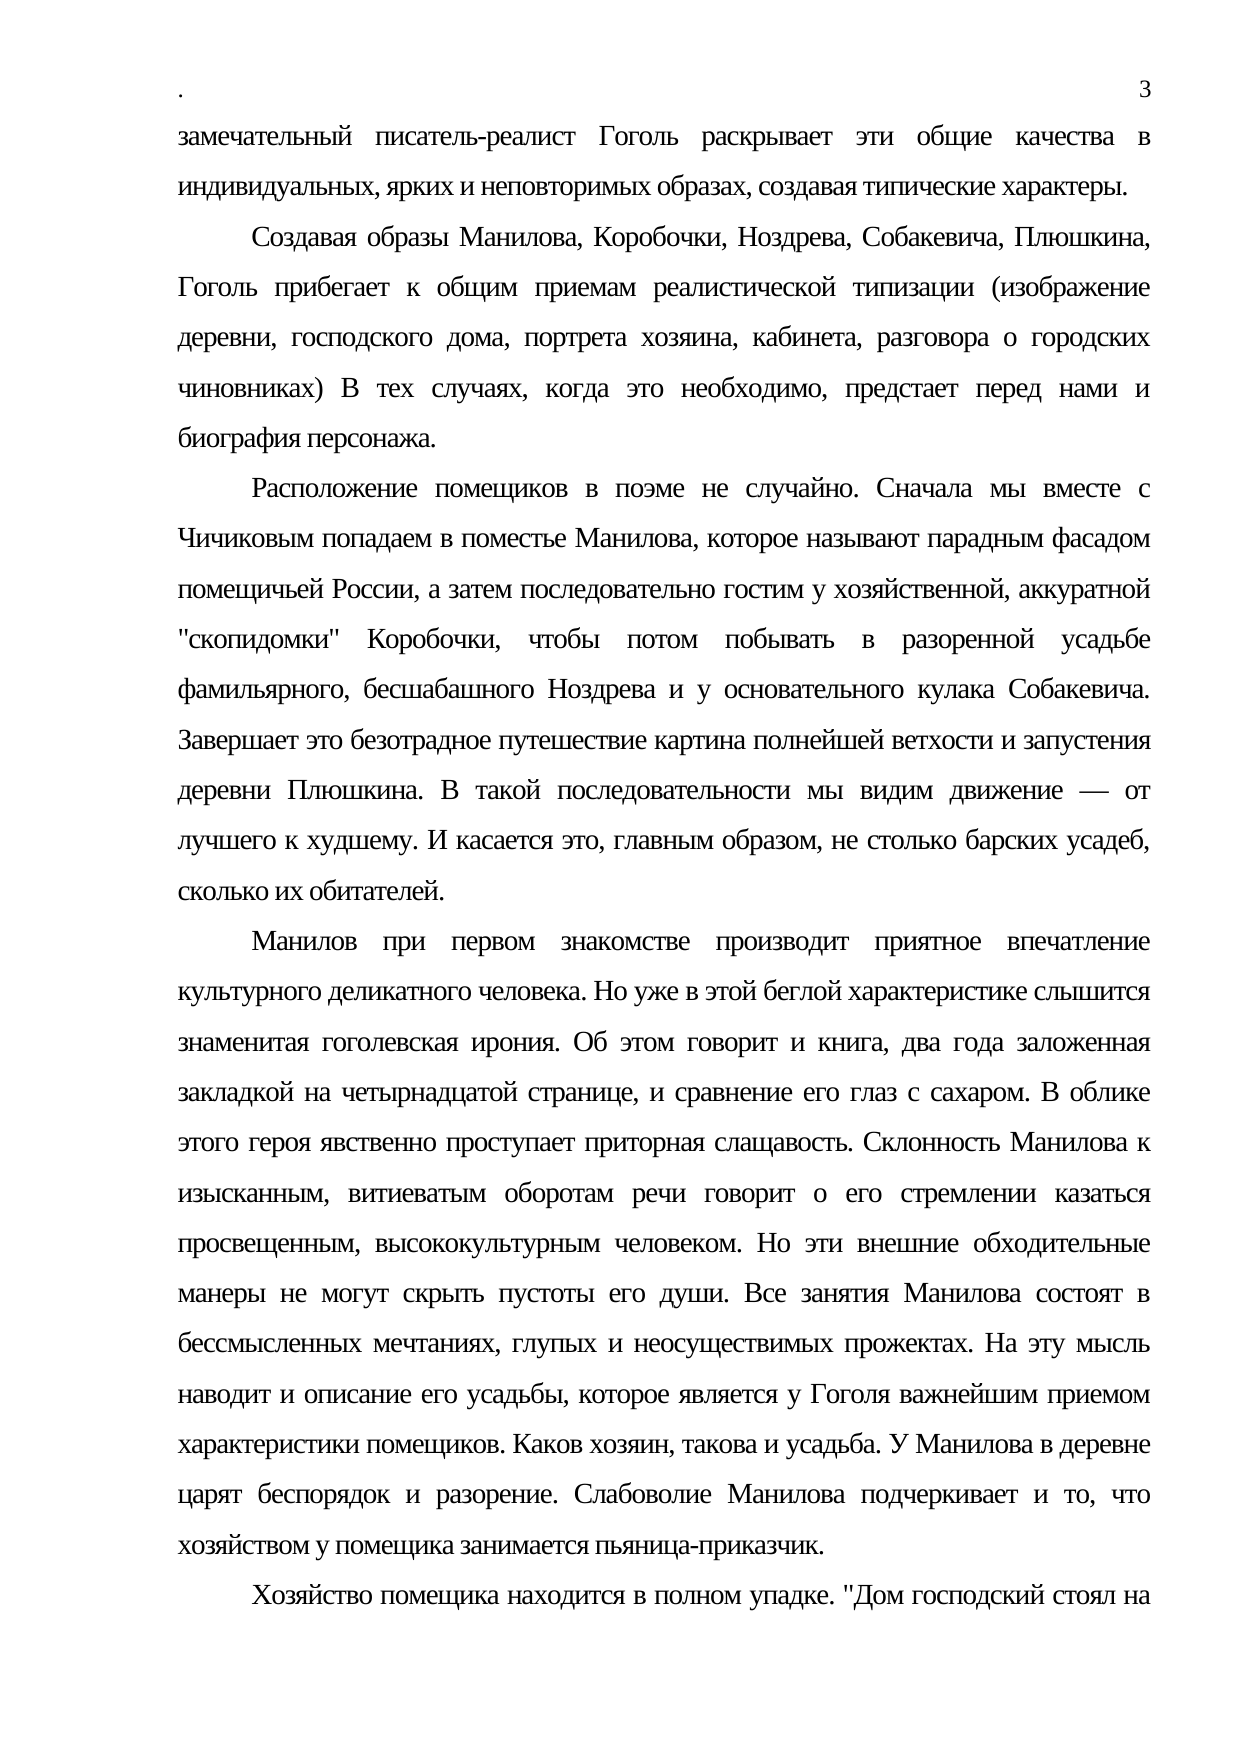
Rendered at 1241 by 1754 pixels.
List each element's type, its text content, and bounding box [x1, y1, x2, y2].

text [177, 1577, 1152, 1611]
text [177, 118, 1152, 202]
text Манилов при первом знакомстве производит приятное впечатление культурного деликатного человека. Но уже в этой беглой характеристике слышится знаменитая гоголевская ирония. Об этом говорит и книга, два года заложенная закладкой на четырнадцатой странице, и сравнение его глаз с сахаром. В облике этого героя явственно проступает приторная слащавость. Склонность Манилова к изысканным, витиеватым оборотам речи говорит о его стремлении казаться просвещенным, высококультурным человеком. Но эти внешние обходительные манеры не могут скрыть пустоты его души. Все занятия Манилова состоят в бессмысленных мечтаниях, глупых и неосуществимых прожектах. На эту мысль наводит и описание его усадьбы, которое является у Гоголя важнейшим приемом характеристики помещиков. Каков хозяин, такова и усадьба. У Манилова в деревне царят беспорядок и разорение. Слабоволие Манилова подчеркивает и то, что хозяйством у помещика занимается пьяница-приказчик. [177, 923, 1152, 1560]
text Расположение помещиков в поэме не случайно. Сначала мы вместе с Чичиковым попадаем в поместье Манилова, которое называют парадным фасадом помещичьей России, а затем последовательно гостим у хозяйственной, аккуратной "скопидомки" Коробочки, чтобы потом побывать в разоренной усадьбе фамильярного, бесшабашного Ноздрева и у основательного кулака Собакевича. Завершает это безотрадное путешествие картина полнейшей ветхости и запустения деревни Плюшкина. В такой последовательности мы видим движение — от лучшего к худшему. И касается это, главным образом, не столько барских усадеб, сколько их обитателей. [177, 470, 1152, 906]
text Создавая образы Манилова, Коробочки, Ноздрева, Собакевича, Плюшкина, Гоголь прибегает к общим приемам реалистической типизации (изображение деревни, господского дома, портрета хозяина, кабинета, разговора о городских чиновниках) В тех случаях, когда это необходимо, предстает перед нами и биография персонажа. [177, 219, 1152, 453]
